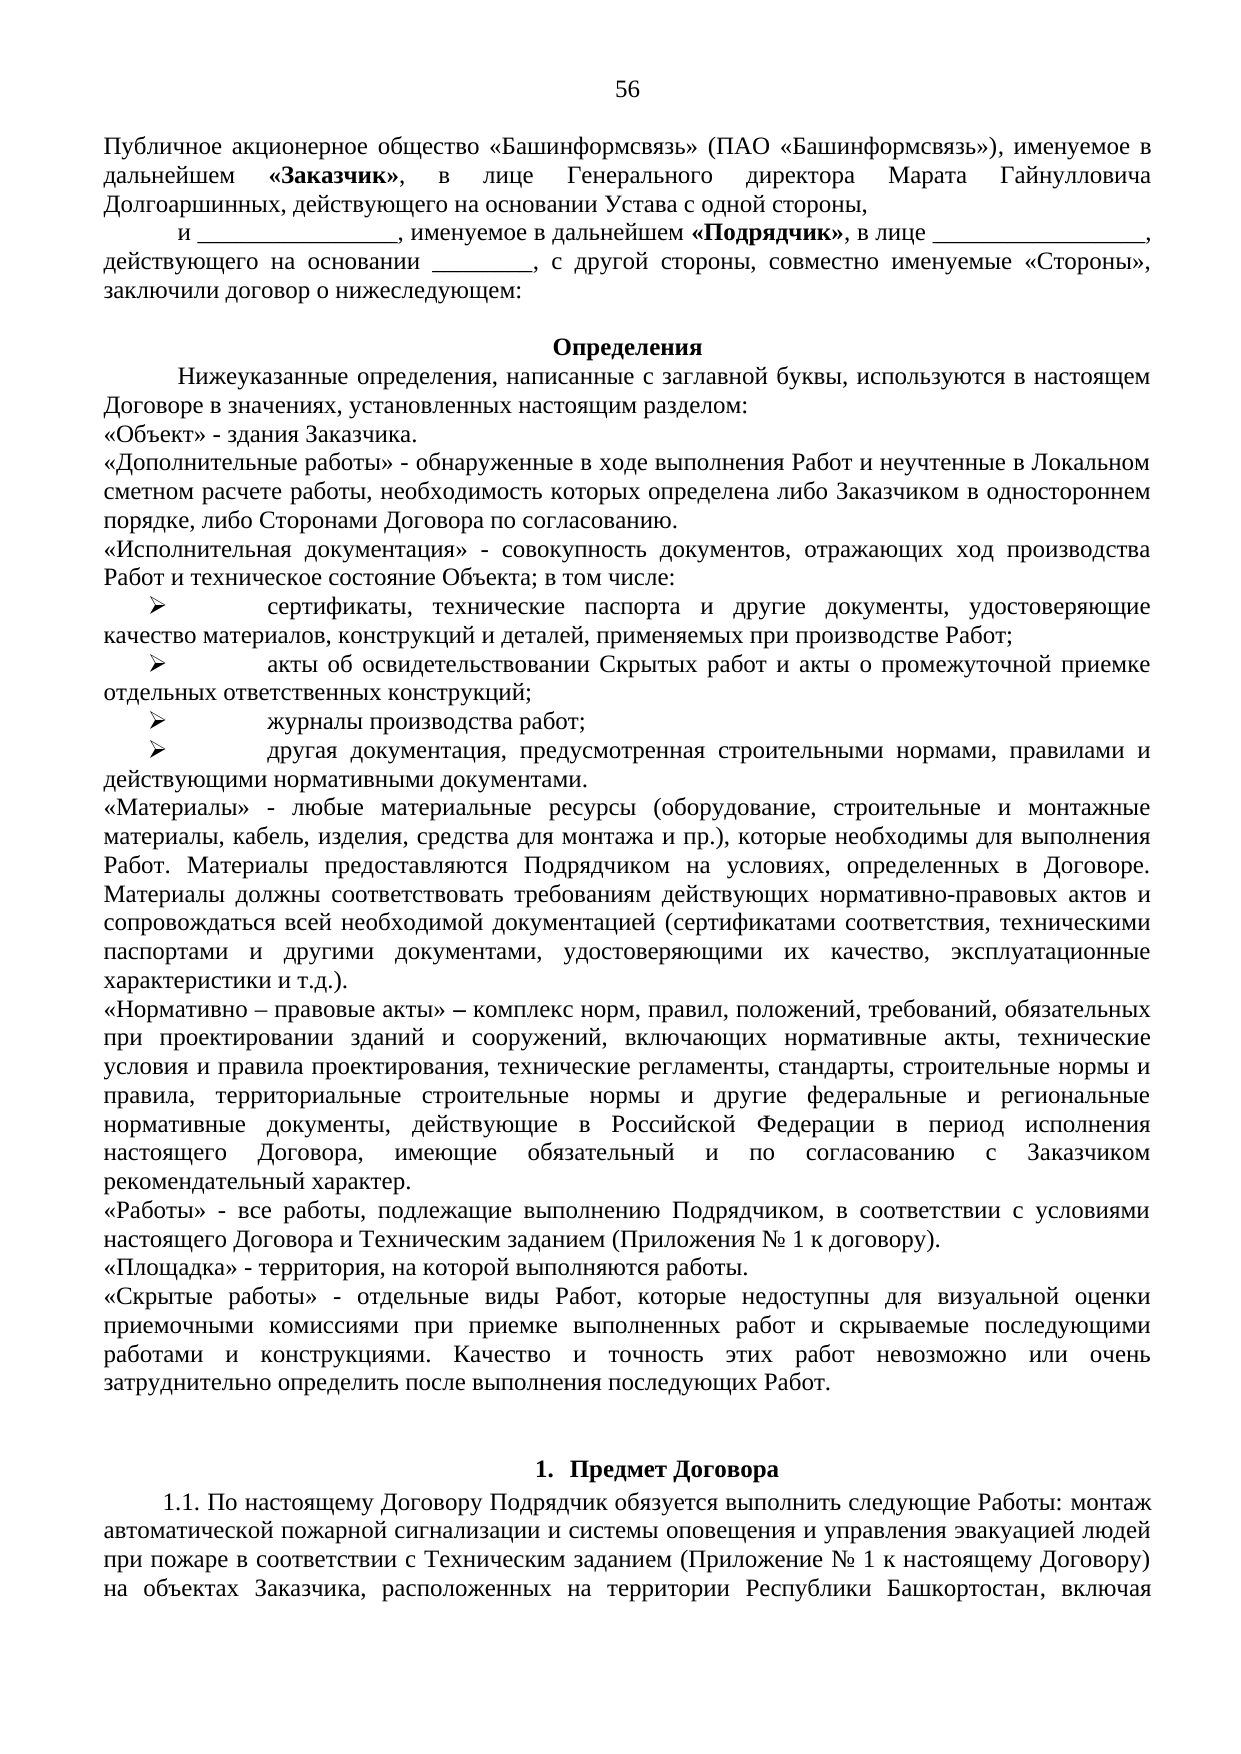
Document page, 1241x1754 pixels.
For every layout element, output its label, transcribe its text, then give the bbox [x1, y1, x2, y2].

text «Дополнительные работы» - обнаруженные в ходе выполнения Работ и неучтенные в Локальном сметном расчете работы, необходимость которых определена либо Заказчиком в одностороннем порядке, либо Сторонами Договора по согласованию. [103, 447, 1152, 534]
text «Работы» - все работы, подлежащие выполнению Подрядчиком, в соответствии с условиями настоящего Договора и Техническим заданием (Приложения № 1 к договору). [103, 1195, 1152, 1252]
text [103, 1487, 1152, 1602]
list журналы производства работ; [103, 706, 1152, 735]
list другая документация, предусмотренная строительными нормами, правилами и действующими нормативными документами. [103, 735, 1152, 792]
text «Нормативно – правовые акты» – комплекс норм, правил, положений, требований, обязательных при проектировании зданий и сооружений, включающих нормативные акты, технические условия и правила проектирования, технические регламенты, стандарты, строительные нормы и правила, территориальные строительные нормы и другие федеральные и региональные нормативные документы, действующие в Российской Федерации в период исполнения настоящего Договора, имеющие обязательный и по согласованию с Заказчиком рекомендательный характер. [103, 994, 1152, 1195]
text «Исполнительная документация» - совокупность документов, отражающих ход производства Работ и техническое состояние Объекта; в том числе: [103, 534, 1152, 591]
text «Объект» - здания Заказчика. [103, 419, 1152, 447]
text «Скрытые работы» - отдельные виды Работ, которые недоступны для визуальной оценки приемочными комиссиями при приемке выполненных работ и скрываемые последующими работами и конструкциями. Качество и точность этих работ невозможно или очень затруднительно определить после выполнения последующих Работ. [103, 1281, 1152, 1396]
text «Материалы» - любые материальные ресурсы (оборудование, строительные и монтажные материалы, кабель, изделия, средства для монтажа и пр.), которые необходимы для выполнения Работ. Материалы предоставляются Подрядчиком на условиях, определенных в Договоре. Материалы должны соответствовать требованиям действующих нормативно-правовых актов и сопровождаться всей необходимой документацией (сертификатами соответствия, техническими паспортами и другими документами, удостоверяющими их качество, эксплуатационные характеристики и т.д.). [103, 792, 1152, 994]
list сертификаты, технические паспорта и другие документы, удостоверяющие качество материалов, конструкций и деталей, применяемых при производстве Работ; [103, 591, 1152, 649]
text Нижеуказанные определения, написанные с заглавной буквы, используются в настоящем Договоре в значениях, установленных настоящим разделом: [103, 361, 1152, 419]
text Определения [103, 332, 1152, 361]
list акты об освидетельствовании Скрытых работ и акты о промежуточной приемке отдельных ответственных конструкций; [103, 649, 1152, 706]
text Публичное акционерное общество «Башинформсвязь» (ПАО «Башинформсвязь»), именуемое в дальнейшем «Заказчик», в лице Генерального директора Марата Гайнулловича Долгоаршинных, действующего на основании Устава с одной стороны, [103, 131, 1152, 217]
text «Площадка» - территория, на которой выполняются работы. [103, 1252, 1152, 1281]
list Предмет Договора [103, 1454, 1152, 1482]
text и ________________, именуемое в дальнейшем «Подрядчик», в лице _________________, действующего на основании ________, с другой стороны, совместно именуемые «Стороны», заключили договор о нижеследующем: [103, 217, 1152, 304]
